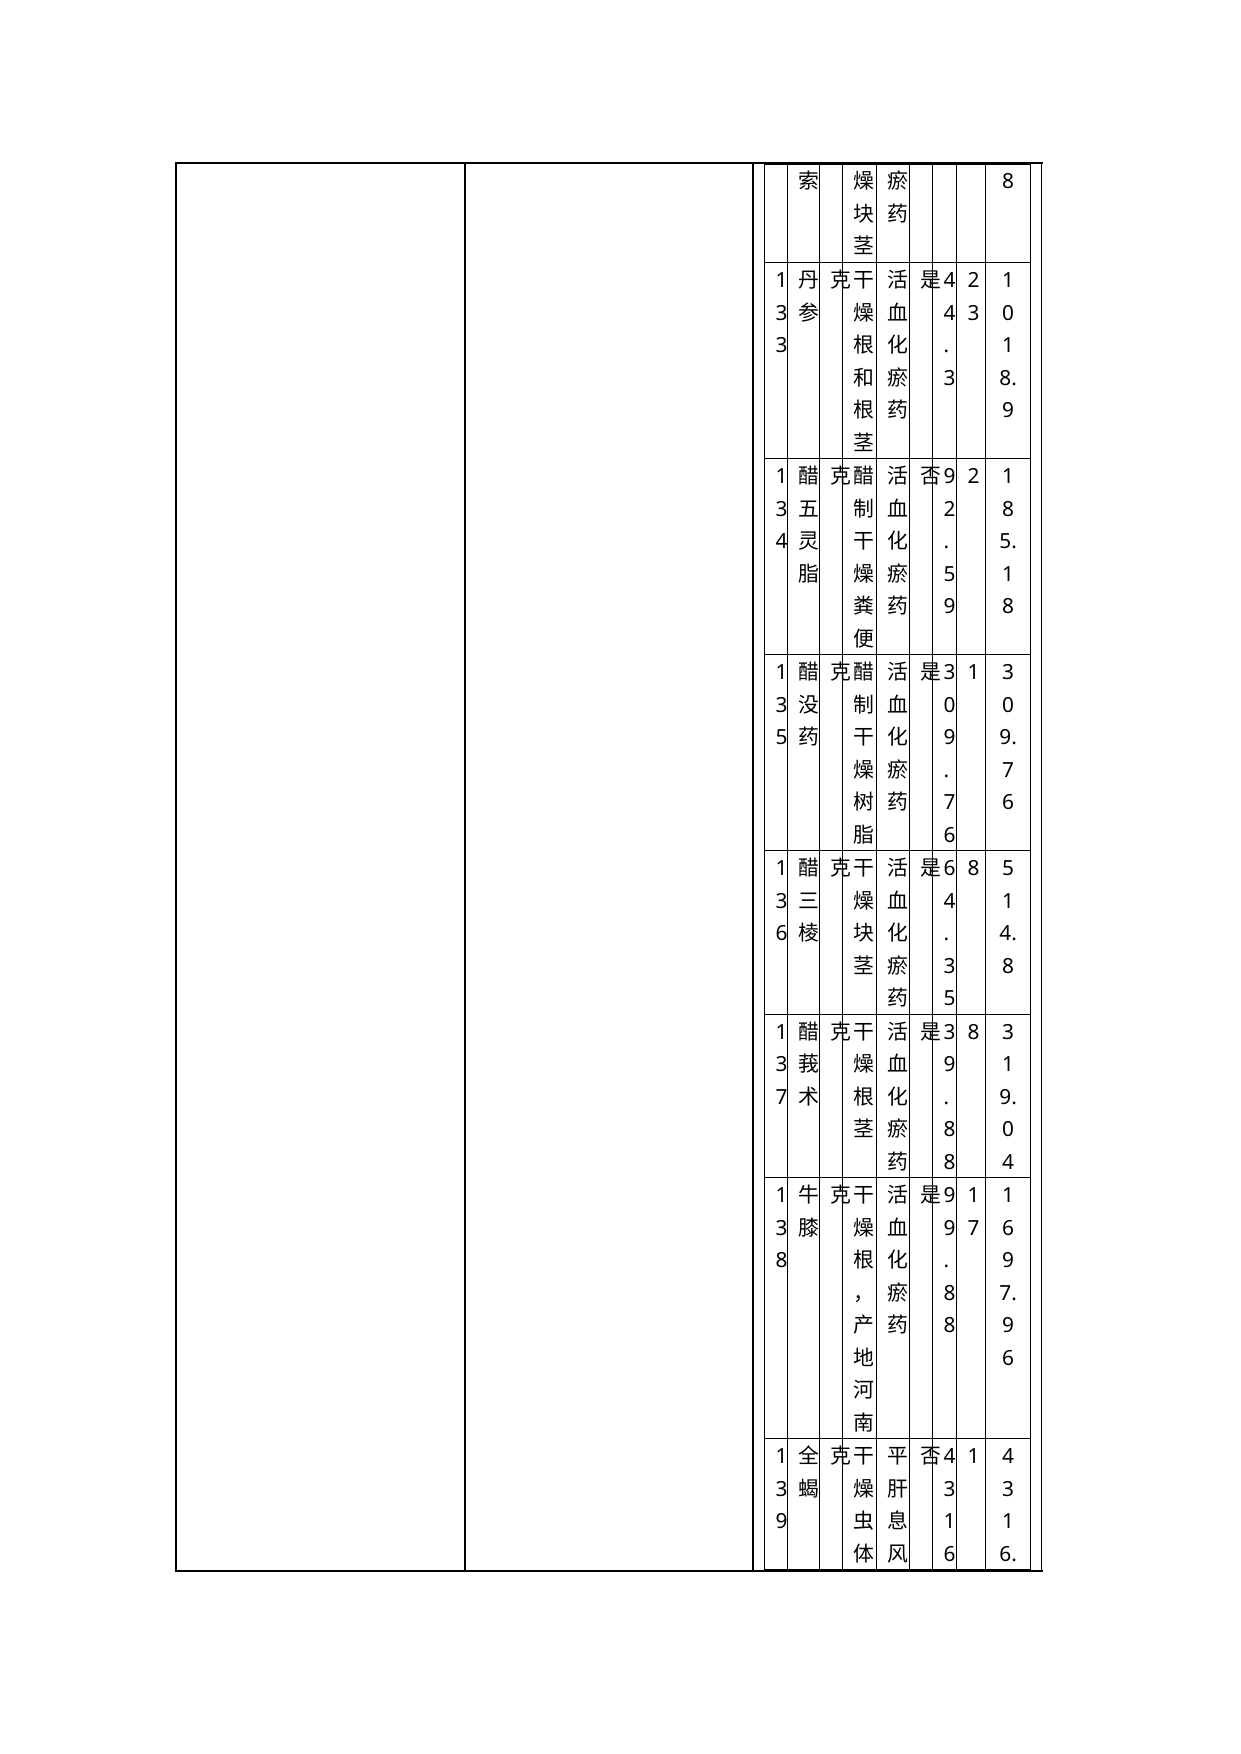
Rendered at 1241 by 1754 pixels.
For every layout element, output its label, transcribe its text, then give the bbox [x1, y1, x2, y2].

table_cell [788, 851, 819, 1014]
table_cell [820, 1015, 842, 1177]
table_cell [765, 459, 787, 654]
table_cell [986, 851, 1030, 1014]
table_cell [933, 1439, 956, 1569]
table_cell [788, 1015, 819, 1177]
table_cell [765, 1015, 787, 1177]
table_cell [986, 165, 1030, 262]
table_cell [843, 165, 876, 262]
table_cell [820, 1439, 842, 1569]
table_cell [877, 655, 909, 850]
table_cell [877, 1178, 909, 1438]
table_cell [765, 263, 787, 458]
table_cell [788, 655, 819, 850]
table_cell [933, 1178, 956, 1438]
table_cell [933, 1015, 956, 1177]
table_cell [910, 655, 932, 850]
table_cell [843, 851, 876, 1014]
table_cell [877, 165, 909, 262]
table_cell [986, 459, 1030, 654]
table_cell [957, 1178, 985, 1438]
table_cell [877, 1439, 909, 1569]
table_cell [843, 459, 876, 654]
table_cell [820, 1178, 842, 1438]
table_cell [1031, 164, 1041, 1570]
table_cell [986, 1439, 1030, 1569]
table_cell [820, 263, 842, 458]
table_cell [788, 1178, 819, 1438]
table_cell [788, 165, 819, 262]
table_cell [788, 459, 819, 654]
table_cell [820, 165, 842, 262]
table_cell [957, 459, 985, 654]
table_cell [933, 459, 956, 654]
table_cell [910, 1439, 932, 1569]
table_cell [820, 851, 842, 1014]
table_cell [933, 655, 956, 850]
table_cell [957, 851, 985, 1014]
table_cell [765, 1178, 787, 1438]
table_cell [765, 655, 787, 850]
table_cell [986, 655, 1030, 850]
table_cell [957, 655, 985, 850]
table_cell [910, 851, 932, 1014]
table_cell [843, 263, 876, 458]
table_cell [986, 1178, 1030, 1438]
table_cell 1 [177, 164, 464, 1570]
table_cell [957, 1439, 985, 1569]
table_cell [778, 535, 783, 543]
table_cell [788, 1439, 819, 1569]
table_cell [910, 165, 932, 262]
table_cell [820, 655, 842, 850]
table_cell [843, 1015, 876, 1177]
table_cell [877, 459, 909, 654]
table_cell [933, 165, 956, 262]
table_cell [843, 1178, 876, 1438]
table_cell [957, 1015, 985, 1177]
table_cell [986, 1015, 1030, 1177]
table_cell [843, 655, 876, 850]
table_cell [957, 165, 985, 262]
table_cell [957, 263, 985, 458]
table_cell [910, 1015, 932, 1177]
table_cell [877, 263, 909, 458]
table_cell [754, 164, 764, 1570]
table_cell [765, 851, 787, 1014]
table_cell [765, 165, 787, 262]
table_cell [466, 164, 752, 1570]
table_cell [788, 263, 819, 458]
table_cell [765, 1439, 787, 1569]
table_cell [910, 459, 932, 654]
table_cell [843, 1439, 876, 1569]
table_cell [877, 851, 909, 1014]
table_cell [933, 851, 956, 1014]
table_cell [986, 263, 1030, 458]
table_cell [910, 1178, 932, 1438]
table_cell [910, 263, 932, 458]
table_cell [877, 1015, 909, 1177]
table_cell [933, 263, 956, 458]
table_cell [820, 459, 842, 654]
